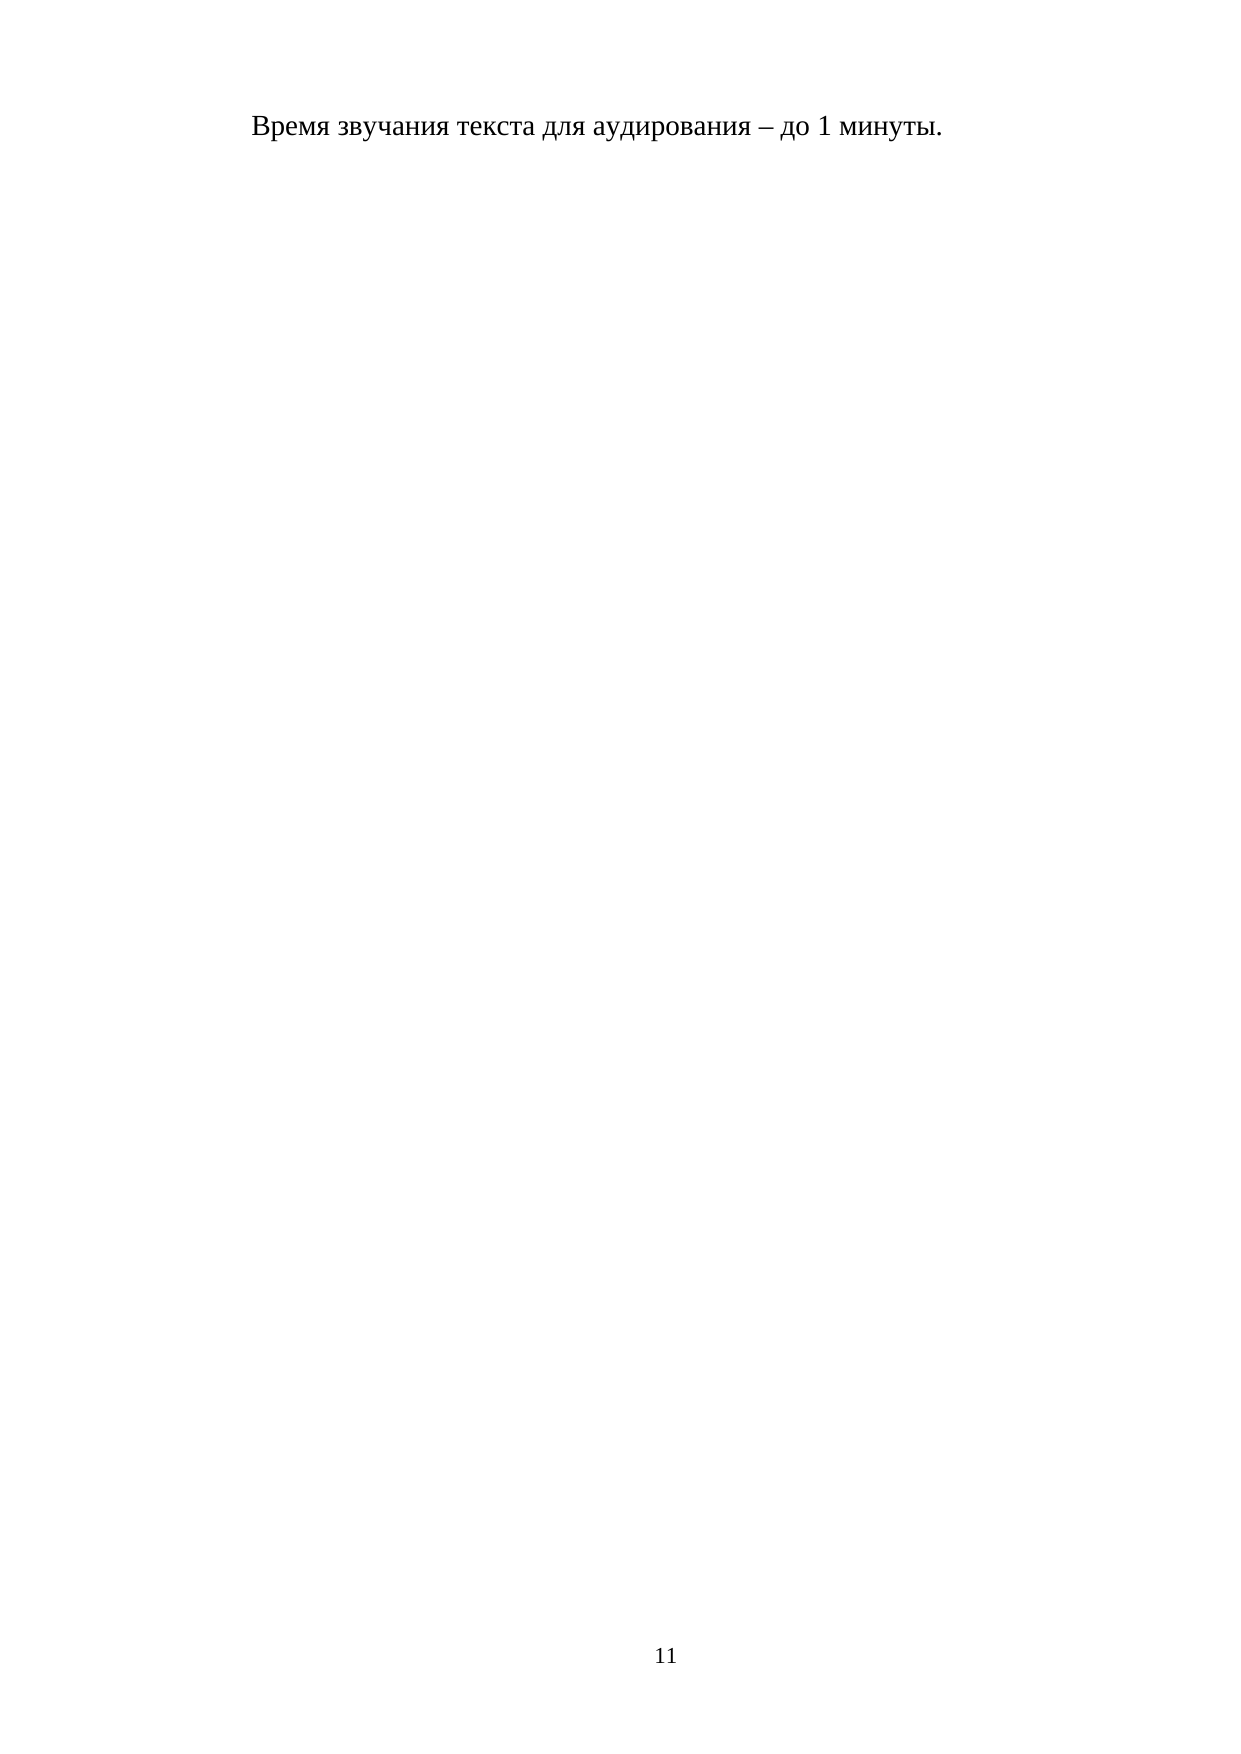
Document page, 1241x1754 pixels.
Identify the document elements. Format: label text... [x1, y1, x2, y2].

text Время звучания текста для аудирования – до 1 минуты. [251, 108, 1163, 142]
